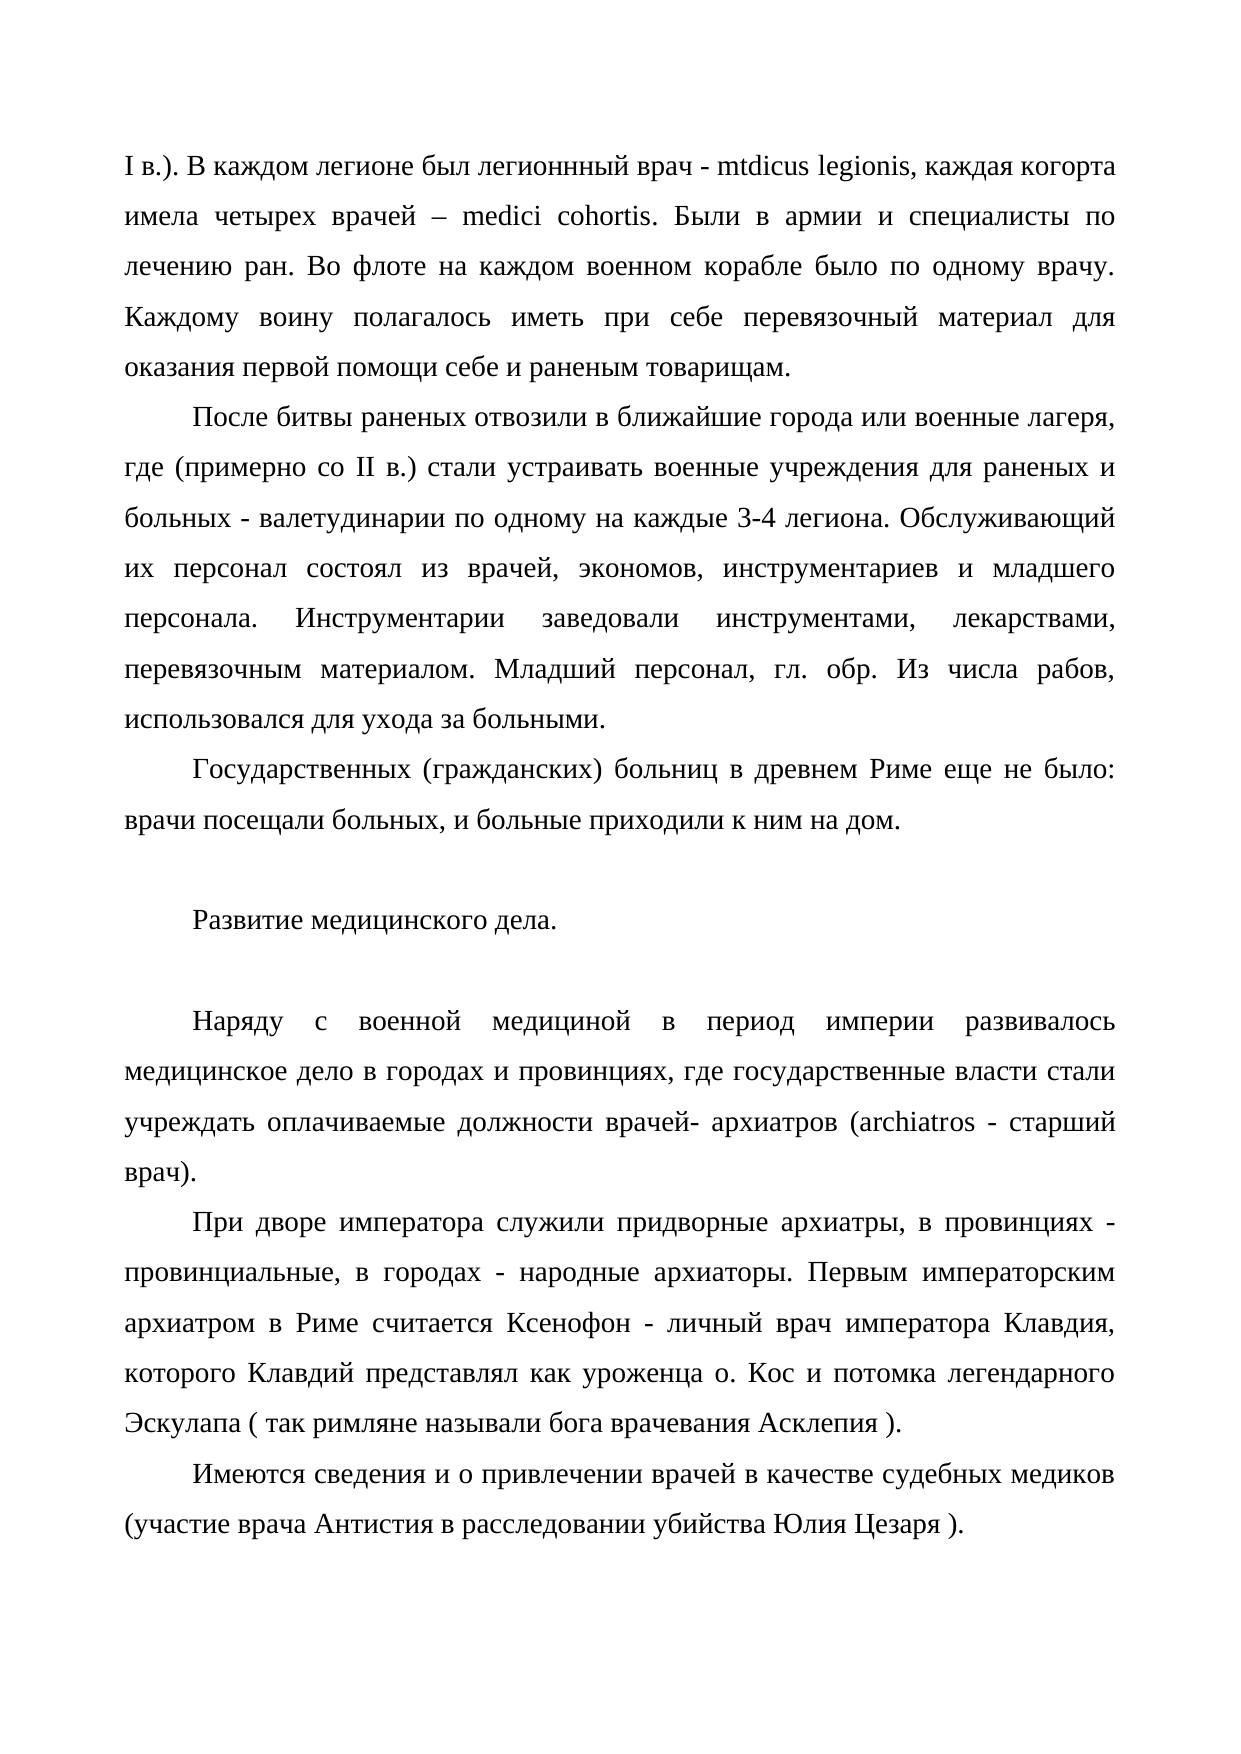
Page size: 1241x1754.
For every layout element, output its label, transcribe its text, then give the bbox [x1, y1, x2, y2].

text Развитие медицинского дела. [124, 902, 1116, 936]
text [124, 148, 1116, 382]
text Наряду с военной медициной в период империи развивалось медицинское дело в городах и провинциях, где государственные власти стали учреждать оплачиваемые должности врачей- архиатров (archiatros - старший врач). [124, 1003, 1116, 1187]
text При дворе императора служили придворные архиатры, в провинциях -провинциальные, в городах - народные архиаторы. Первым императорским архиатром в Риме считается Ксенофон - личный врач императора Клавдия, которого Клавдий представлял как уроженца о. Кос и потомка легендарного Эскулапа ( так римляне называли бога врачевания Асклепия ). [124, 1204, 1116, 1439]
text Имеются сведения и о привлечении врачей в качестве судебных медиков (участие врача Антистия в расследовании убийства Юлия Цезаря ). [124, 1456, 1116, 1540]
text Государственных (гражданских) больниц в древнем Риме еще не было: врачи посещали больных, и больные приходили к ним на дом. [124, 751, 1116, 835]
text После битвы раненых отвозили в ближайшие города или военные лагеря, где (примерно со II в.) стали устраивать военные учреждения для раненых и больных - валетудинарии по одному на каждые 3-4 легиона. Обслуживающий их персонал состоял из врачей, экономов, инструментариев и младшего персонала. Инструментарии заведовали инструментами, лекарствами, перевязочным материалом. Младший персонал, гл. обр. Из числа рабов, использовался для ухода за больными. [124, 399, 1116, 735]
